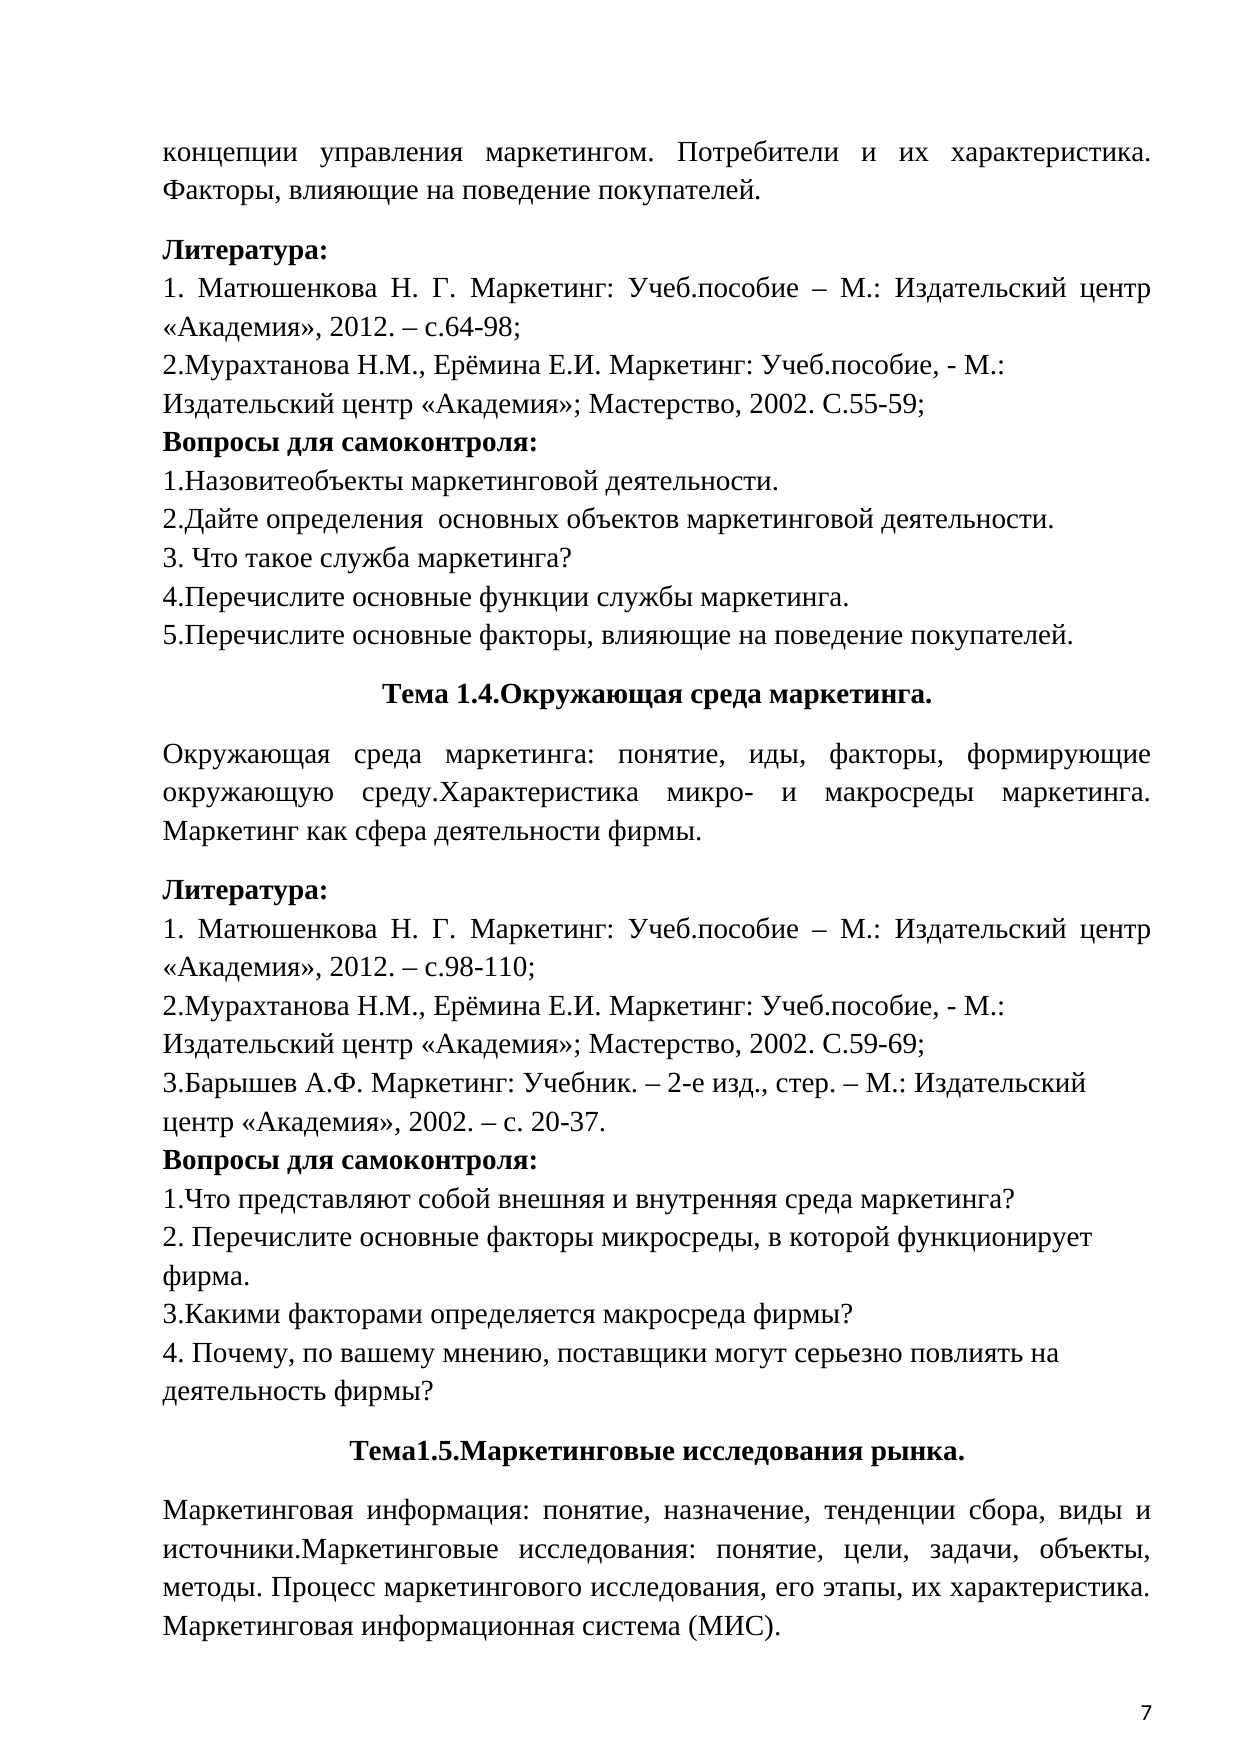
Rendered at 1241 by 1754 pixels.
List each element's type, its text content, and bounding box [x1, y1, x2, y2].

text Вопросы для самоконтроля: [162, 424, 1152, 458]
text 1. Матюшенкова Н. Г. Маркетинг: Учеб.пособие – М.: Издательский центр «Академия», 2012. – с.64-98; [162, 270, 1152, 342]
text 4. Почему, по вашему мнению, поставщики могут серьезно повлиять на деятельность фирмы? [162, 1335, 1152, 1407]
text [162, 134, 1152, 206]
text Литература: [162, 872, 1152, 906]
text 3.Барышев А.Ф. Маркетинг: Учебник. – 2-е изд., стер. – М.: Издательский центр «Академия», 2002. – с. 20-37. [162, 1065, 1152, 1137]
text 1.Назовитеобъекты маркетинговой деятельности. [162, 463, 1152, 497]
text Маркетинговая информация: понятие, назначение, тенденции сбора, виды и источники.Маркетинговые исследования: понятие, цели, задачи, объекты, методы. Процесс маркетингового исследования, его этапы, их характеристика. Маркетинговая информационная система (МИС). [162, 1492, 1152, 1641]
text Вопросы для самоконтроля: [162, 1142, 1152, 1176]
text 5.Перечислите основные факторы, влияющие на поведение покупателей. [162, 617, 1152, 651]
text Литература: [162, 232, 1152, 265]
text 3. Что такое служба маркетинга? [162, 540, 1152, 574]
text Тема1.5.Маркетинговые исследования рынка. [162, 1433, 1152, 1466]
text 3.Какими факторами определяется макросреда фирмы? [162, 1296, 1152, 1330]
text Тема 1.4.Окружающая среда маркетинга. [162, 677, 1152, 710]
text 2.Мурахтанова Н.М., Ерёмина Е.И. Маркетинг: Учеб.пособие, - М.: Издательский центр «Академия»; Мастерство, 2002. С.55-59; [162, 347, 1152, 419]
text 1. Матюшенкова Н. Г. Маркетинг: Учеб.пособие – М.: Издательский центр «Академия», 2012. – с.98-110; [162, 911, 1152, 983]
text 2.Дайте определения основных объектов маркетинговой деятельности. [162, 502, 1152, 535]
text 2.Мурахтанова Н.М., Ерёмина Е.И. Маркетинг: Учеб.пособие, - М.: Издательский центр «Академия»; Мастерство, 2002. С.59-69; [162, 988, 1152, 1060]
text 2. Перечислите основные факторы микросреды, в которой функционирует фирма. [162, 1219, 1152, 1291]
text 1.Что представляют собой внешняя и внутренняя среда маркетинга? [162, 1181, 1152, 1214]
text 4.Перечислите основные функции службы маркетинга. [162, 579, 1152, 612]
text Окружающая среда маркетинга: понятие, иды, факторы, формирующие окружающую среду.Характеристика микро- и макросреды маркетинга. Маркетинг как сфера деятельности фирмы. [162, 736, 1152, 847]
